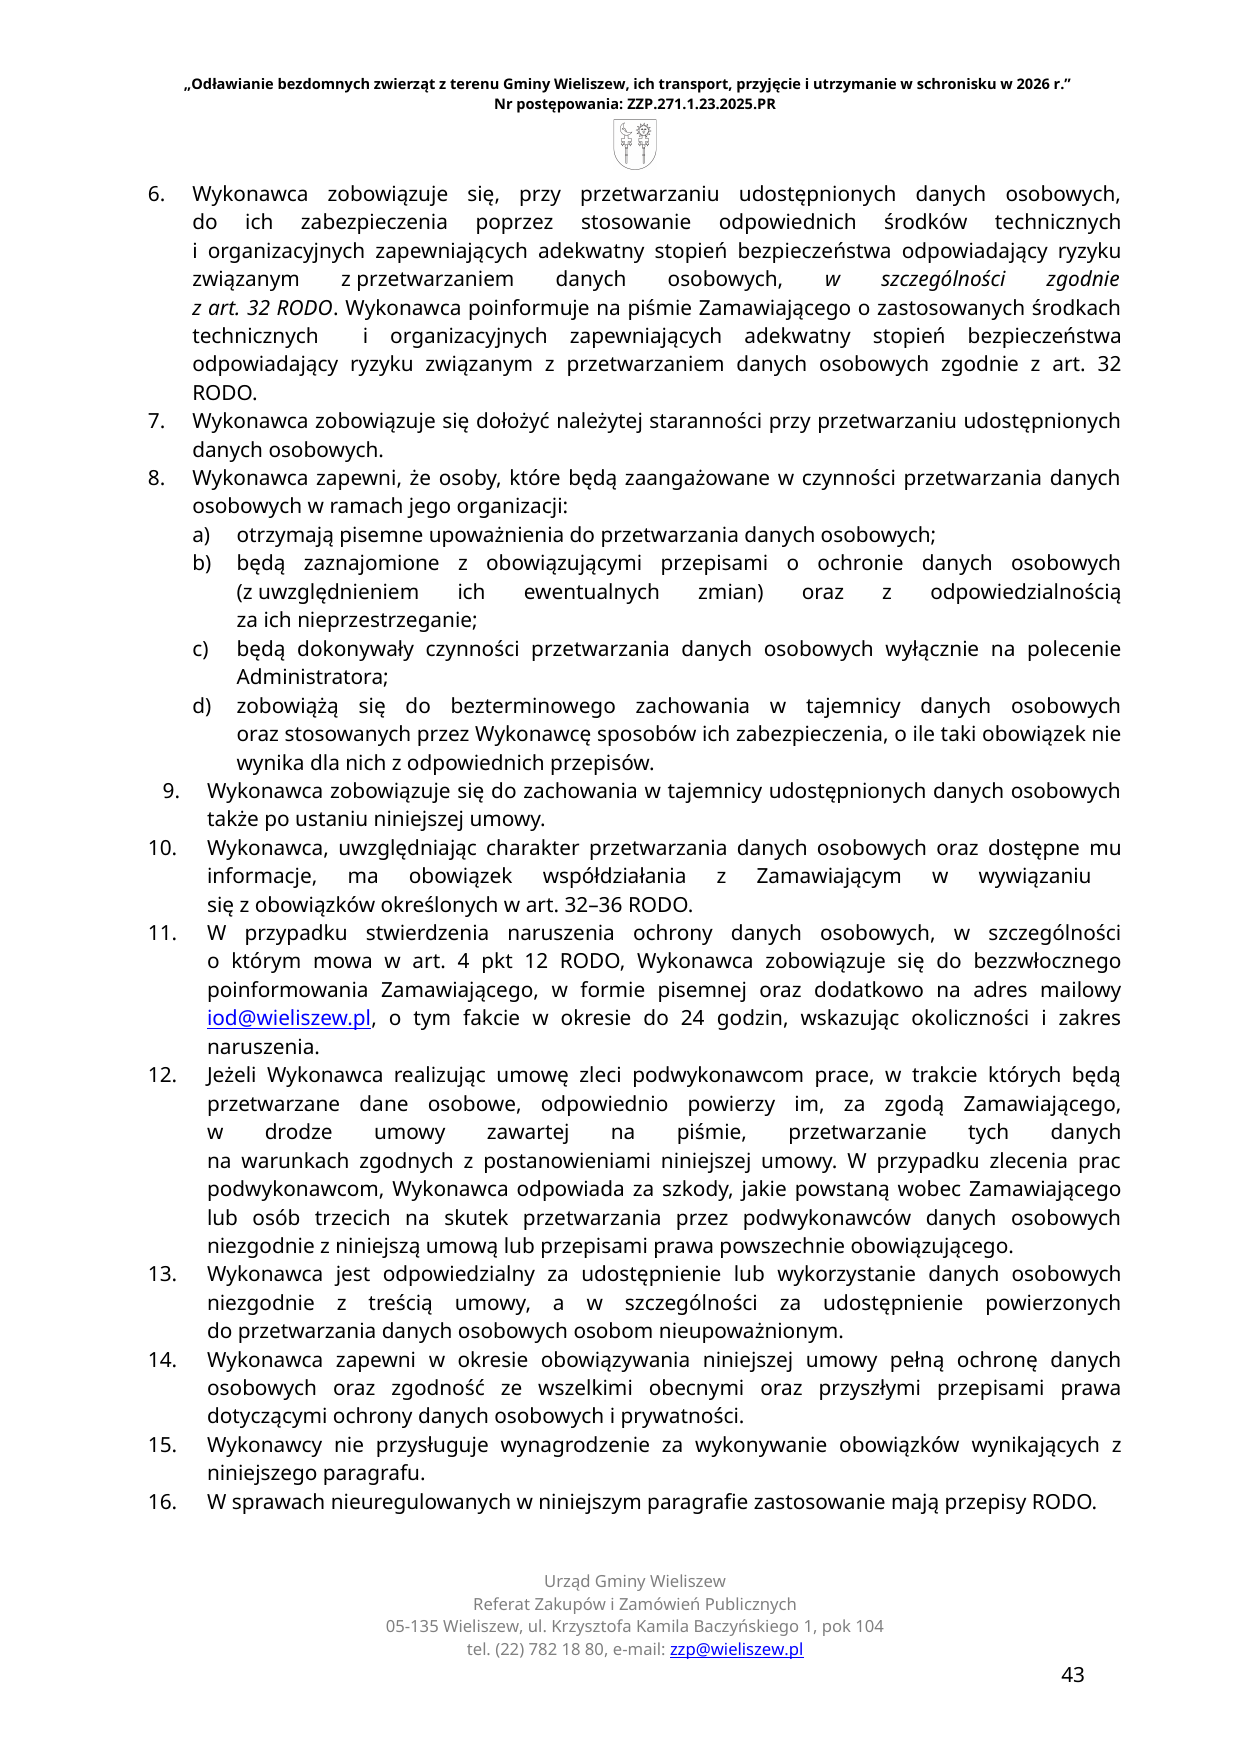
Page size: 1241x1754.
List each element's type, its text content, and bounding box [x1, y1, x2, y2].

list Jeżeli Wykonawca realizując umowę zleci podwykonawcom prace, w trakcie których będą przetwarzane dane osobowe, odpowiednio powierzy im, za zgodą Zamawiającego, w drodze umowy zawartej na piśmie, przetwarzanie tych danych na warunkach zgodnych z postanowieniami niniejszej umowy. W przypadku zlecenia prac podwykonawcom, Wykonawca odpowiada za szkody, jakie powstaną wobec Zamawiającego lub osób trzecich na skutek przetwarzania przez podwykonawców danych osobowych niezgodnie z niniejszą umową lub przepisami prawa powszechnie obowiązującego. [148, 1060, 1122, 1259]
list Wykonawca zobowiązuje się, przy przetwarzaniu udostępnionych danych osobowych, do ich zabezpieczenia poprzez stosowanie odpowiednich środków technicznych i organizacyjnych zapewniających adekwatny stopień bezpieczeństwa odpowiadający ryzyku związanym z przetwarzaniem danych osobowych, w szczególności zgodnie z art. 32 RODO. Wykonawca poinformuje na piśmie Zamawiającego o zastosowanych środkach technicznych i organizacyjnych zapewniających adekwatny stopień bezpieczeństwa odpowiadający ryzyku związanym z przetwarzaniem danych osobowych zgodnie z art. 32 RODO. [148, 179, 1122, 406]
list Wykonawca zapewni w okresie obowiązywania niniejszej umowy pełną ochronę danych osobowych oraz zgodność ze wszelkimi obecnymi oraz przyszłymi przepisami prawa dotyczącymi ochrony danych osobowych i prywatności. [148, 1345, 1122, 1430]
list Wykonawca, uwzględniając charakter przetwarzania danych osobowych oraz dostępne mu informacje, ma obowiązek współdziałania z Zamawiającym w wywiązaniu się z obowiązków określonych w art. 32–36 RODO. [148, 833, 1122, 918]
list Wykonawcy nie przysługuje wynagrodzenie za wykonywanie obowiązków wynikających z niniejszego paragrafu. [148, 1430, 1122, 1487]
list W sprawach nieuregulowanych w niniejszym paragrafie zastosowanie mają przepisy RODO. [148, 1487, 1122, 1515]
list otrzymają pisemne upoważnienia do przetwarzania danych osobowych; [192, 520, 1122, 548]
list Wykonawca jest odpowiedzialny za udostępnienie lub wykorzystanie danych osobowych niezgodnie z treścią umowy, a w szczególności za udostępnienie powierzonych do przetwarzania danych osobowych osobom nieupoważnionym. [148, 1259, 1122, 1345]
list Wykonawca zapewni, że osoby, które będą zaangażowane w czynności przetwarzania danych osobowych w ramach jego organizacji: [148, 463, 1122, 520]
picture [613, 119, 657, 170]
list W przypadku stwierdzenia naruszenia ochrony danych osobowych, w szczególności o którym mowa w art. 4 pkt 12 RODO, Wykonawca zobowiązuje się do bezzwłocznego poinformowania Zamawiającego, w formie pisemnej oraz dodatkowo na adres mailowy iod@wieliszew.pl, o tym fakcie w okresie do 24 godzin, wskazując okoliczności i zakres naruszenia. [148, 918, 1122, 1060]
list będą zaznajomione z obowiązującymi przepisami o ochronie danych osobowych (z uwzględnieniem ich ewentualnych zmian) oraz z odpowiedzialnością za ich nieprzestrzeganie; [192, 548, 1122, 634]
list będą dokonywały czynności przetwarzania danych osobowych wyłącznie na polecenie Administratora; [192, 634, 1122, 691]
list zobowiążą się do bezterminowego zachowania w tajemnicy danych osobowych oraz stosowanych przez Wykonawcę sposobów ich zabezpieczenia, o ile taki obowiązek nie wynika dla nich z odpowiednich przepisów. [192, 691, 1122, 776]
list Wykonawca zobowiązuje się dołożyć należytej staranności przy przetwarzaniu udostępnionych danych osobowych. [148, 406, 1122, 463]
list Wykonawca zobowiązuje się do zachowania w tajemnicy udostępnionych danych osobowych także po ustaniu niniejszej umowy. [162, 776, 1122, 833]
